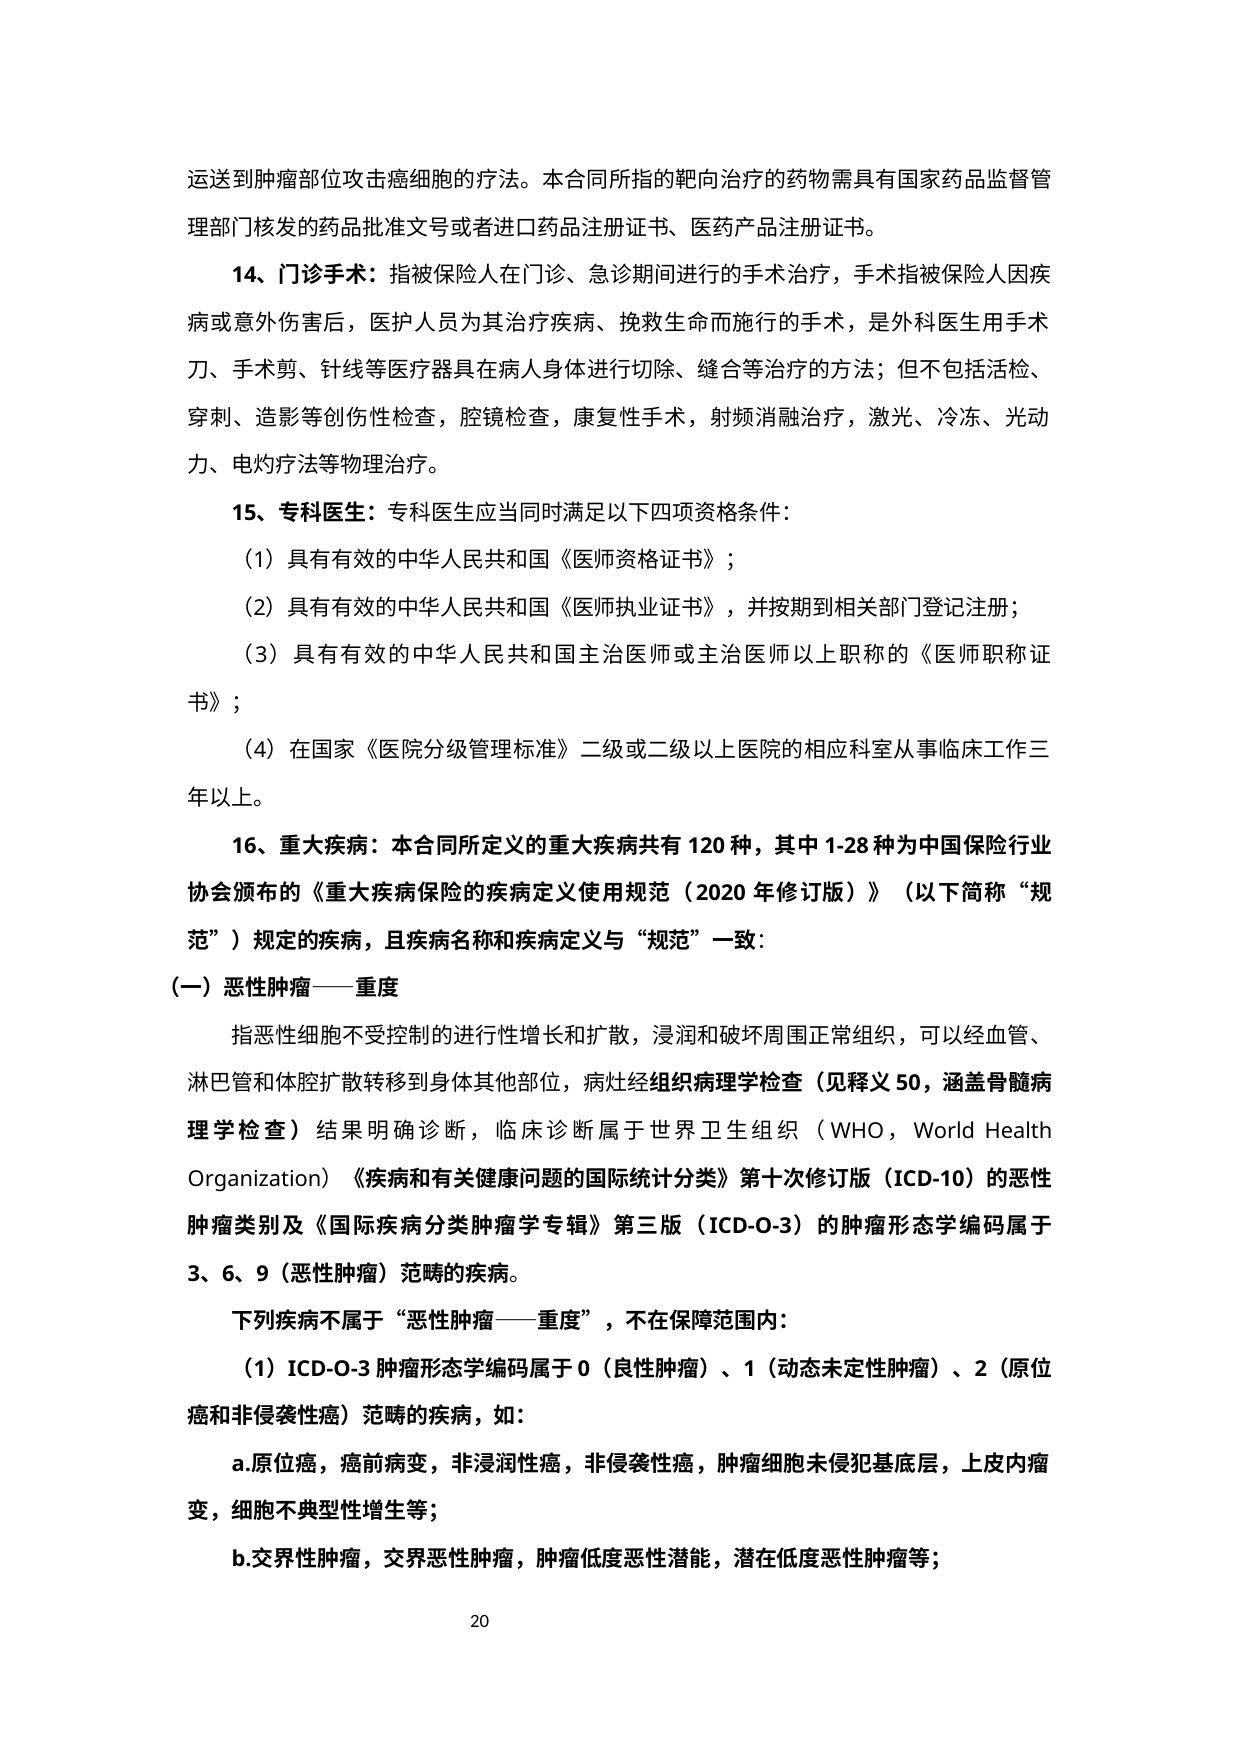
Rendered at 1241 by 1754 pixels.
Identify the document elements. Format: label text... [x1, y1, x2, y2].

text （2）具有有效的中华人民共和国《医师执业证书》，并按期到相关部门登记注册； [187, 590, 1053, 622]
text 指恶性细胞不受控制的进行性增长和扩散，浸润和破坏周围正常组织，可以经血管、淋巴管和体腔扩散转移到身体其他部位，病灶经组织病理学检查（见释义50，涵盖骨髓病理学检查）结果明确诊断，临床诊断属于世界卫生组织（WHO，World Health Organization）《疾病和有关健康问题的国际统计分类》第十次修订版（ICD-10）的恶性肿瘤类别及《国际疾病分类肿瘤学专辑》第三版（ICD-O-3）的肿瘤形态学编码属于3、6、9（恶性肿瘤）范畴的疾病。 [187, 1018, 1053, 1287]
text （1）具有有效的中华人民共和国《医师资格证书》； [187, 542, 1053, 574]
text 下列疾病不属于“恶性肿瘤——重度”，不在保障范围内： [187, 1303, 1053, 1335]
text 16、重大疾病：本合同所定义的重大疾病共有120种，其中1-28种为中国保险行业协会颁布的《重大疾病保险的疾病定义使用规范（2020 年修订版）》（以下简称“规范”）规定的疾病，且疾病名称和疾病定义与“规范”一致： [187, 828, 1053, 954]
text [187, 162, 1053, 241]
list 恶性肿瘤——重度 [158, 970, 1053, 1002]
text 15、专科医生：专科医生应当同时满足以下四项资格条件： [187, 494, 1053, 526]
text （1）ICD-O-3 肿瘤形态学编码属于0（良性肿瘤）、1（动态未定性肿瘤）、2（原位癌和非侵袭性癌）范畴的疾病，如： [187, 1351, 1053, 1430]
text 14、门诊手术：指被保险人在门诊、急诊期间进行的手术治疗，手术指被保险人因疾病或意外伤害后，医护人员为其治疗疾病、挽救生命而施行的手术，是外科医生用手术刀、手术剪、针线等医疗器具在病人身体进行切除、缝合等治疗的方法；但不包括活检、穿刺、造影等创伤性检查，腔镜检查，康复性手术，射频消融治疗，激光、冷冻、光动力、电灼疗法等物理治疗。 [187, 257, 1053, 479]
text b.交界性肿瘤，交界恶性肿瘤，肿瘤低度恶性潜能，潜在低度恶性肿瘤等； [187, 1541, 1053, 1573]
list （4）在国家《医院分级管理标准》二级或二级以上医院的相应科室从事临床工作三年以上。 [187, 732, 1053, 812]
text a.原位癌，癌前病变，非浸润性癌，非侵袭性癌，肿瘤细胞未侵犯基底层，上皮内瘤变，细胞不典型性增生等； [187, 1446, 1053, 1525]
text （3）具有有效的中华人民共和国主治医师或主治医师以上职称的《医师职称证书》； [187, 637, 1053, 717]
